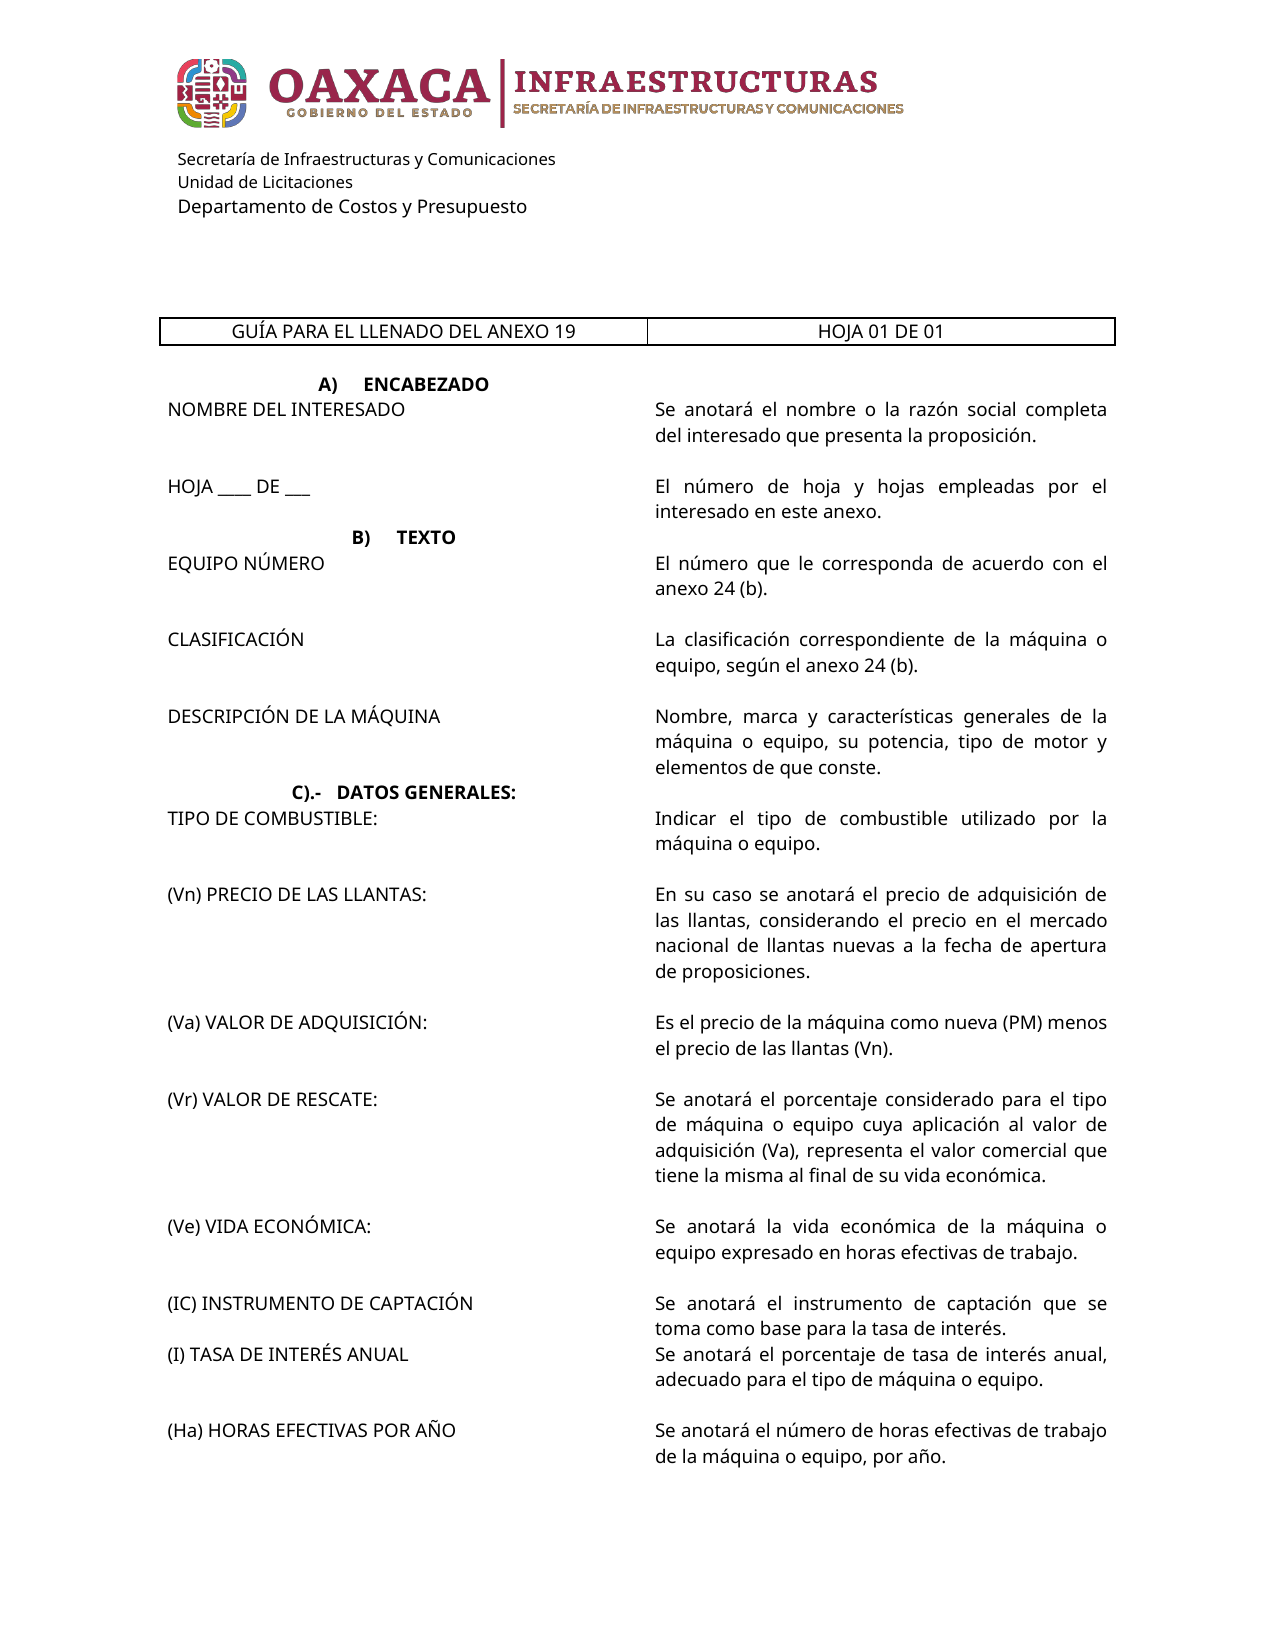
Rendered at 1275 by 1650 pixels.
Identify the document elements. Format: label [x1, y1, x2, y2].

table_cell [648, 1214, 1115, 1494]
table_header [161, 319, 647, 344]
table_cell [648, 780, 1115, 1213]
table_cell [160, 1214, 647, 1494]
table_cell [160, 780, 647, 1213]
picture [177, 59, 928, 130]
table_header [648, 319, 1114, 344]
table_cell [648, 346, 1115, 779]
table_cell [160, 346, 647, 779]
